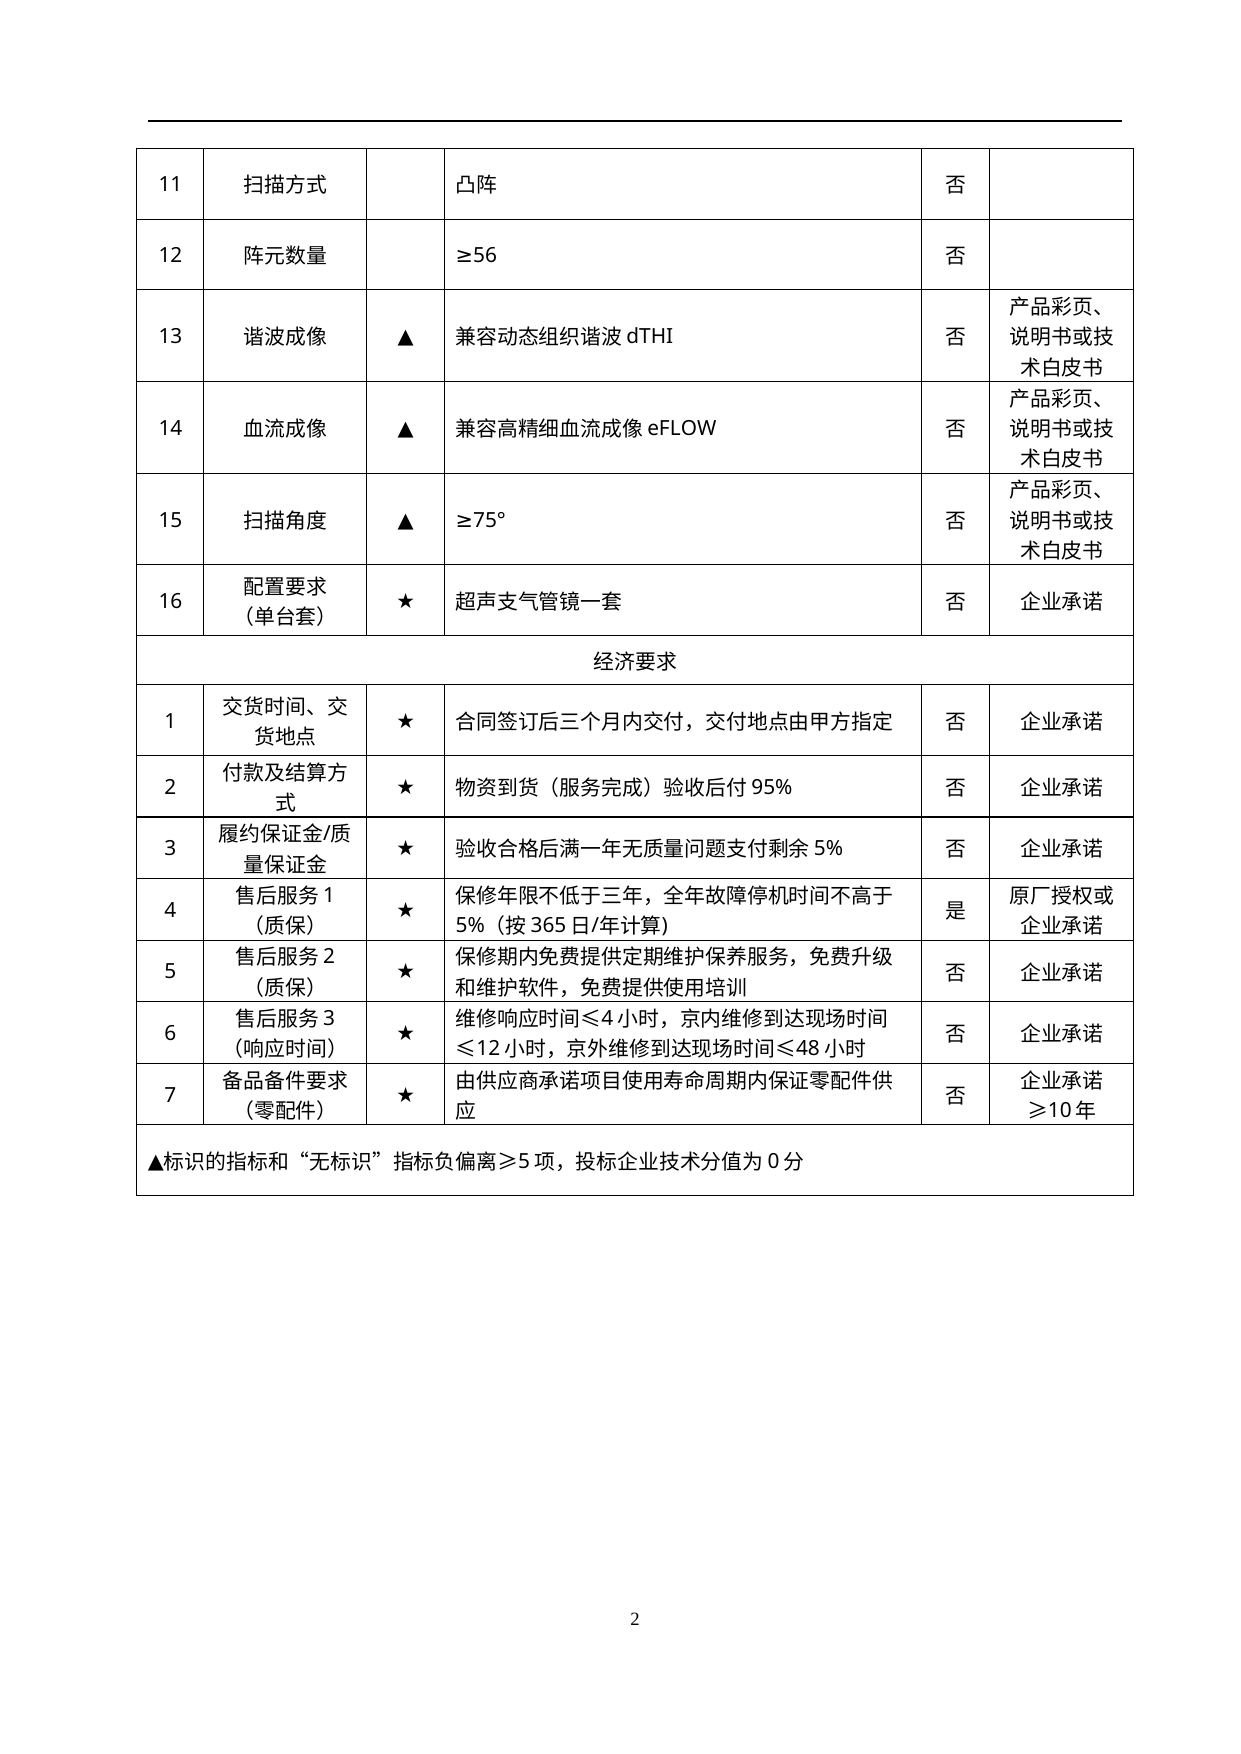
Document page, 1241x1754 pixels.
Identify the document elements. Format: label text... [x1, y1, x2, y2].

table_cell 16 [137, 565, 203, 635]
table_cell 3 [137, 818, 203, 878]
table_cell 谐波成像 [204, 290, 366, 381]
table_cell 13 [137, 290, 203, 381]
table_cell 产品彩页、说明书或技术白皮书 [990, 382, 1133, 473]
table_cell 产品彩页、说明书或技术白皮书 [990, 290, 1133, 381]
table_cell 否 [922, 290, 989, 381]
table_cell ≥75° [445, 474, 921, 564]
table_cell 履约保证金/质量保证金 [204, 818, 366, 878]
table_cell 验收合格后满一年无质量问题支付剩余5% [445, 818, 921, 878]
table_cell 否 [922, 756, 989, 816]
table_cell 7 [137, 1064, 203, 1124]
table_cell 由供应商承诺项目使用寿命周期内保证零配件供应 [445, 1064, 921, 1124]
table_cell 2 [137, 756, 203, 816]
table_cell 11 [137, 149, 203, 218]
table_cell ★ [367, 818, 444, 878]
table_cell 企业承诺 [990, 1002, 1133, 1063]
table_cell [990, 149, 1133, 218]
table_cell ★ [367, 1064, 444, 1124]
table_cell 否 [922, 149, 989, 218]
table_cell 否 [922, 1002, 989, 1063]
table_cell 兼容高精细血流成像eFLOW [445, 382, 921, 473]
table_cell [367, 220, 444, 289]
table_cell 扫描方式 [204, 149, 366, 218]
table_cell 售后服务2 （质保） [204, 941, 366, 1001]
table_cell [990, 220, 1133, 289]
table_cell 企业承诺 [990, 756, 1133, 816]
table_cell 扫描角度 [204, 474, 366, 564]
table_cell 企业承诺≥10年 [990, 1064, 1133, 1124]
table_cell 否 [922, 382, 989, 473]
table_cell 5 [137, 941, 203, 1001]
table_cell 否 [922, 1064, 989, 1124]
table_cell 合同签订后三个月内交付，交付地点由甲方指定 [445, 685, 921, 755]
table_cell 保修期内免费提供定期维护保养服务，免费升级和维护软件，免费提供使用培训 [445, 941, 921, 1001]
table_cell ★ [367, 941, 444, 1001]
table_cell 否 [922, 565, 989, 635]
table_cell 兼容动态组织谐波dTHI [445, 290, 921, 381]
table_cell 否 [922, 474, 989, 564]
table_cell 阵元数量 [204, 220, 366, 289]
table_cell 否 [922, 685, 989, 755]
table_cell ▲ [367, 474, 444, 564]
table_cell 备品备件要求 （零配件） [204, 1064, 366, 1124]
table_cell 产品彩页、说明书或技术白皮书 [990, 474, 1133, 564]
table_cell 物资到货（服务完成）验收后付95% [445, 756, 921, 816]
table_cell ≥56 [445, 220, 921, 289]
table_cell 否 [922, 941, 989, 1001]
table_cell 企业承诺 [990, 565, 1133, 635]
table_cell 售后服务3 （响应时间） [204, 1002, 366, 1063]
table_cell ★ [367, 756, 444, 816]
table_cell 经济要求 [137, 636, 1133, 684]
table_cell ▲标识的指标和“无标识”指标负偏离≥5项，投标企业技术分值为0分 [137, 1125, 1133, 1195]
table_cell 血流成像 [204, 382, 366, 473]
table_cell 超声支气管镜一套 [445, 565, 921, 635]
table_cell 14 [137, 382, 203, 473]
table_cell ▲ [367, 290, 444, 381]
table_cell 15 [137, 474, 203, 564]
table_cell 交货时间、交货地点 [204, 685, 366, 755]
table_cell 售后服务1 （质保） [204, 879, 366, 939]
table_cell ▲ [367, 382, 444, 473]
table_cell 6 [137, 1002, 203, 1063]
table_cell 是 [922, 879, 989, 939]
table_cell 凸阵 [445, 149, 921, 218]
table_cell [367, 149, 444, 218]
table_cell 否 [922, 818, 989, 878]
table_cell 保修年限不低于三年，全年故障停机时间不高于5%（按365日/年计算) [445, 879, 921, 939]
table_cell 付款及结算方式 [204, 756, 366, 816]
table_cell 企业承诺 [990, 818, 1133, 878]
table_cell ★ [367, 879, 444, 939]
table_cell 1 [137, 685, 203, 755]
table_cell 维修响应时间≤4小时，京内维修到达现场时间≤12小时，京外维修到达现场时间≤48小时 [445, 1002, 921, 1063]
table_cell 12 [137, 220, 203, 289]
table_cell ★ [367, 1002, 444, 1063]
table_cell 企业承诺 [990, 685, 1133, 755]
table_cell 企业承诺 [990, 941, 1133, 1001]
table_cell 原厂授权或企业承诺 [990, 879, 1133, 939]
table_cell 配置要求 （单台套） [204, 565, 366, 635]
table_cell 否 [922, 220, 989, 289]
table_cell ★ [367, 685, 444, 755]
table_cell 4 [137, 879, 203, 939]
table_cell ★ [367, 565, 444, 635]
